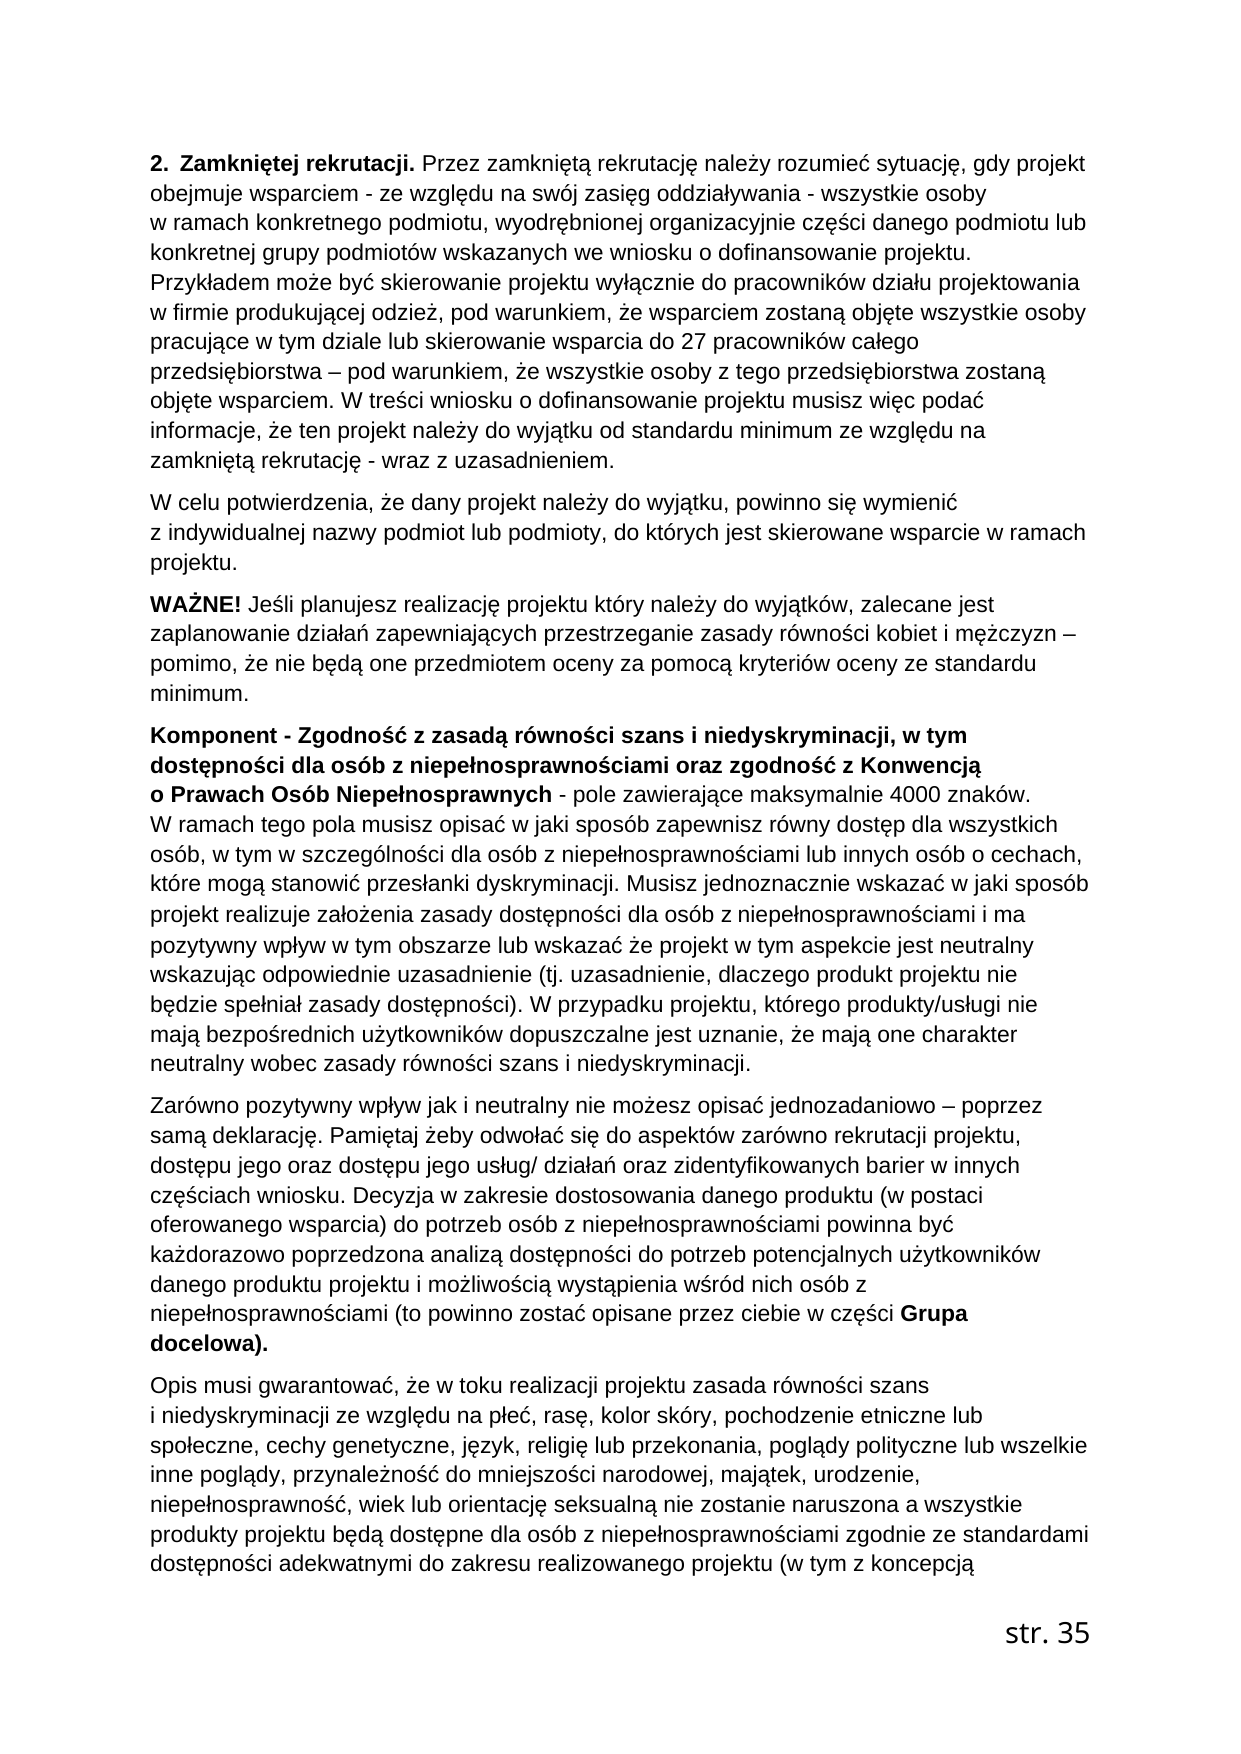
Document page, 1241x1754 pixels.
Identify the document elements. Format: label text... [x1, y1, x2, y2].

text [150, 1372, 1090, 1577]
text Komponent - Zgodność z zasadą równości szans i niedyskryminacji, w tym dostępności dla osób z niepełnosprawnościami oraz zgodność z Konwencją o Prawach Osób Niepełnosprawnych - pole zawierające maksymalnie 4000 znaków. W ramach tego pola musisz opisać w jaki sposób zapewnisz równy dostęp dla wszystkich osób, w tym w szczególności dla osób z niepełnosprawnościami lub innych osób o cechach, które mogą stanowić przesłanki dyskryminacji. Musisz jednoznacznie wskazać w jaki sposób projekt realizuje założenia zasady dostępności dla osób z niepełnosprawnościami i ma pozytywny wpływ w tym obszarze lub wskazać że projekt w tym aspekcie jest neutralny wskazując odpowiednie uzasadnienie (tj. uzasadnienie, dlaczego produkt projektu nie będzie spełniał zasady dostępności). W przypadku projektu, którego produkty/usługi nie mają bezpośrednich użytkowników dopuszczalne jest uznanie, że mają one charakter neutralny wobec zasady równości szans i niedyskryminacji. [150, 722, 1090, 1077]
text WAŻNE! Jeśli planujesz realizację projektu który należy do wyjątków, zalecane jest zaplanowanie działań zapewniających przestrzeganie zasady równości kobiet i mężczyzn – pomimo, że nie będą one przedmiotem oceny za pomocą kryteriów oceny ze standardu minimum. [150, 591, 1090, 706]
text W celu potwierdzenia, że dany projekt należy do wyjątku, powinno się wymienić z indywidualnej nazwy podmiot lub podmioty, do których jest skierowane wsparcie w ramach projektu. [150, 489, 1090, 575]
text Zarówno pozytywny wpływ jak i neutralny nie możesz opisać jednozadaniowo – poprzez samą deklarację. Pamiętaj żeby odwołać się do aspektów zarówno rekrutacji projektu, dostępu jego oraz dostępu jego usług/ działań oraz zidentyfikowanych barier w innych częściach wniosku. Decyzja w zakresie dostosowania danego produktu (w postaci oferowanego wsparcia) do potrzeb osób z niepełnosprawnościami powinna być każdorazowo poprzedzona analizą dostępności do potrzeb potencjalnych użytkowników danego produktu projektu i możliwością wystąpienia wśród nich osób z niepełnosprawnościami (to powinno zostać opisane przez ciebie w części Grupa docelowa). [150, 1092, 1090, 1356]
list Zamkniętej rekrutacji. Przez zamkniętą rekrutację należy rozumieć sytuację, gdy projekt obejmuje wsparciem - ze względu na swój zasięg oddziaływania - wszystkie osoby w ramach konkretnego podmiotu, wyodrębnionej organizacyjnie części danego podmiotu lub konkretnej grupy podmiotów wskazanych we wniosku o dofinansowanie projektu. Przykładem może być skierowanie projektu wyłącznie do pracowników działu projektowania w firmie produkującej odzież, pod warunkiem, że wsparciem zostaną objęte wszystkie osoby pracujące w tym dziale lub skierowanie wsparcia do 27 pracowników całego przedsiębiorstwa – pod warunkiem, że wszystkie osoby z tego przedsiębiorstwa zostaną objęte wsparciem. W treści wniosku o dofinansowanie projektu musisz więc podać informacje, że ten projekt należy do wyjątku od standardu minimum ze względu na zamkniętą rekrutację - wraz z uzasadnieniem. [150, 150, 1090, 473]
